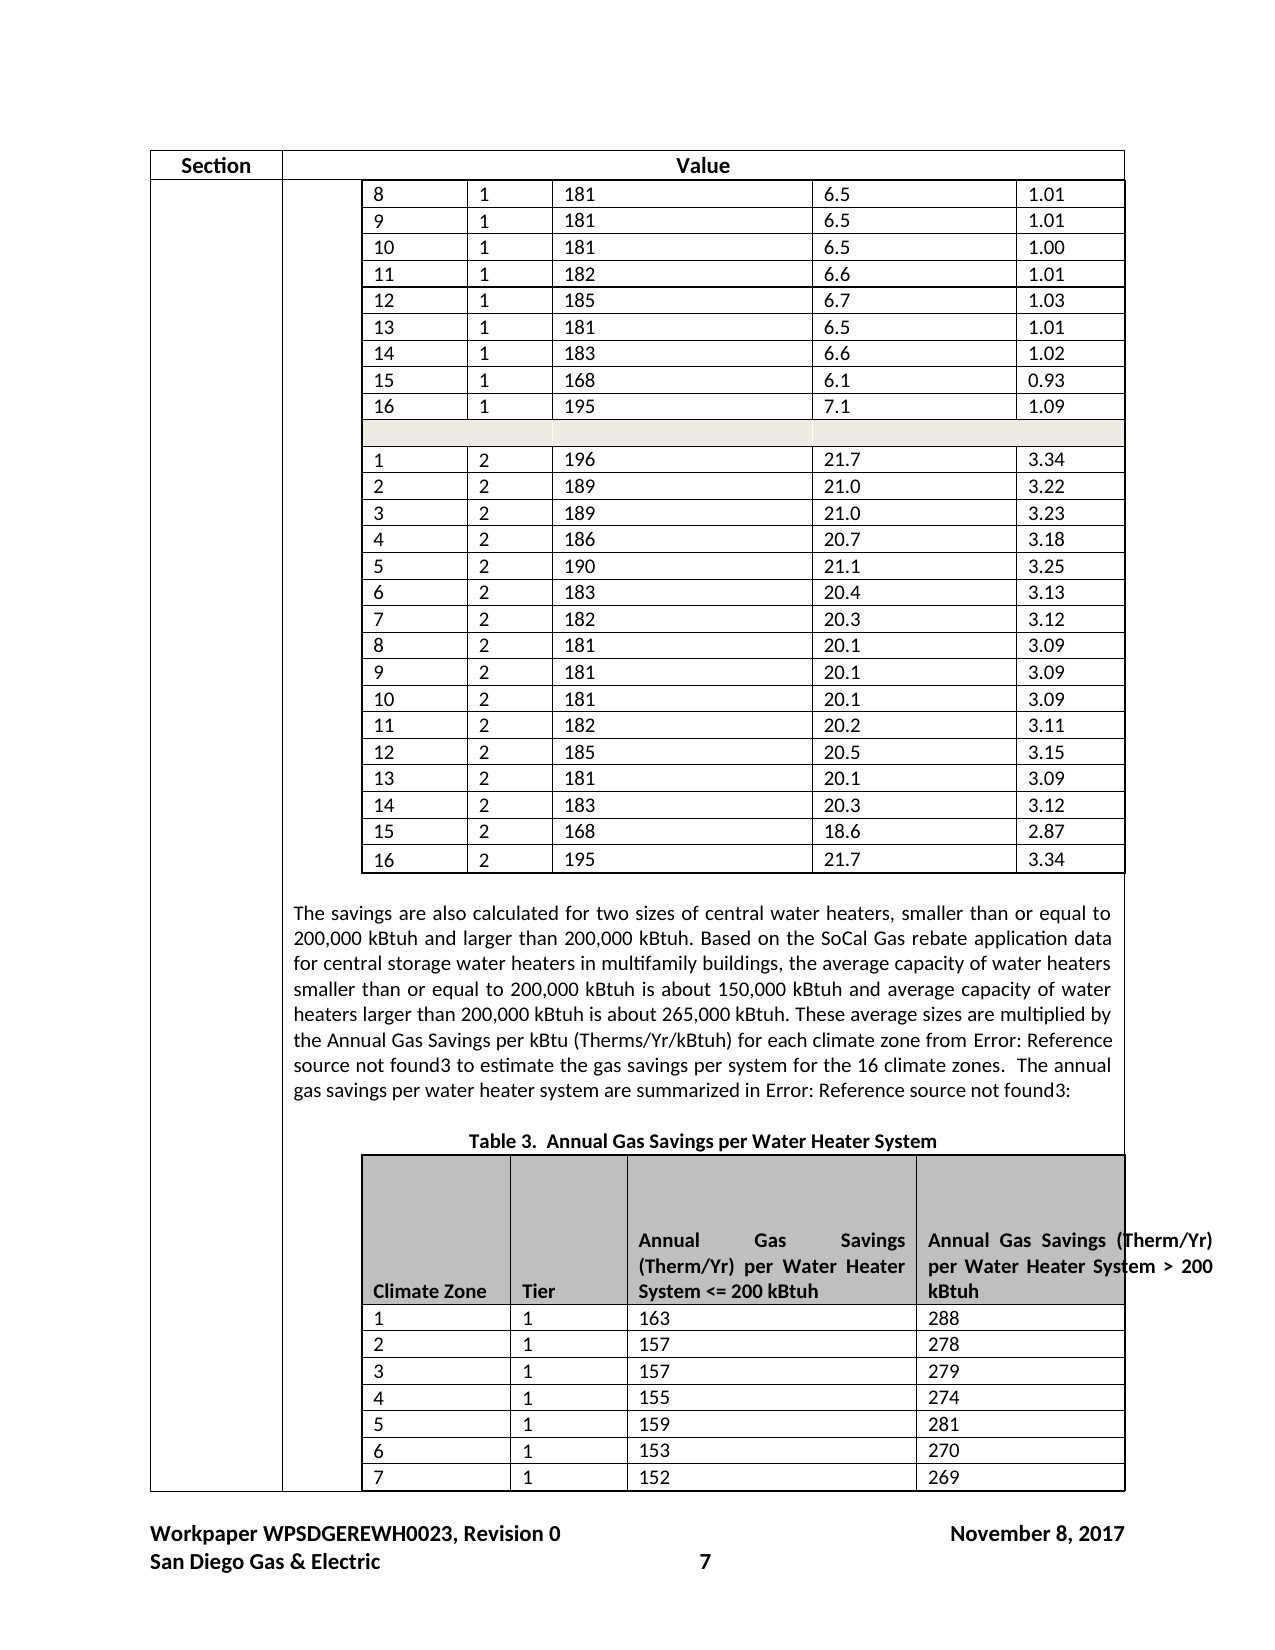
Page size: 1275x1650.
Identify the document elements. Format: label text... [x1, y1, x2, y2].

table_header Section [151, 151, 282, 179]
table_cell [151, 180, 282, 1491]
table_header Value [283, 151, 1124, 179]
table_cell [283, 180, 1124, 1491]
